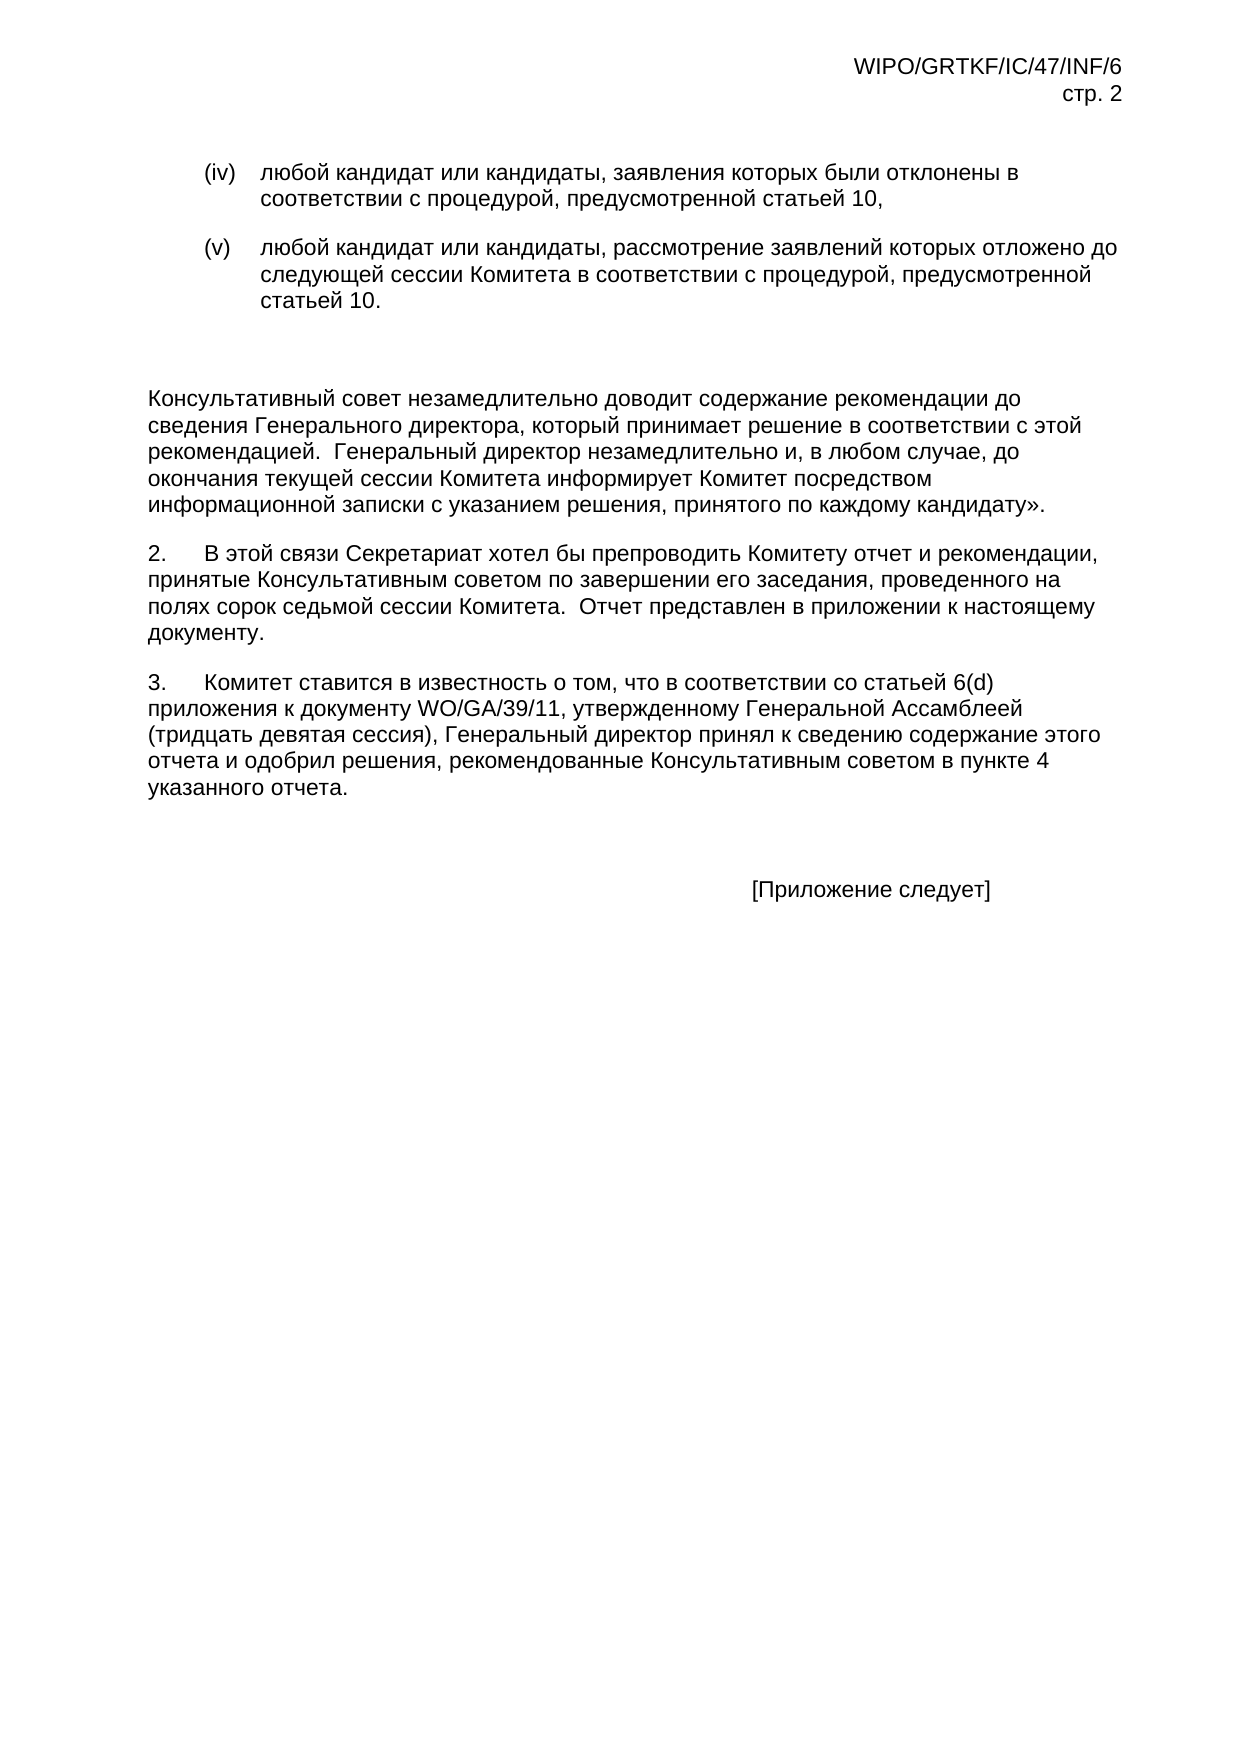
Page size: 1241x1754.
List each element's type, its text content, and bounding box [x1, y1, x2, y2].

list любой кандидат или кандидаты, рассмотрение заявлений которых отложено до следующей сессии Комитета в соответствии с процедурой, предусмотренной статьей 10. [204, 234, 1122, 313]
list В этой связи Секретариат хотел бы препроводить Комитету отчет и рекомендации, принятые Консультативным советом по завершении его заседания, проведенного на полях сорок седьмой сессии Комитета. Отчет представлен в приложении к настоящему документу. [148, 540, 1122, 646]
list Комитет ставится в известность о том, что в соответствии со статьей 6(d) приложения к документу WO/GA/39/11, утвержденному Генеральной Ассамблеей (тридцать девятая сессия), Генеральный директор принял к сведению содержание этого отчета и одобрил решения, рекомендованные Консультативным советом в пункте 4 указанного отчета. [148, 668, 1122, 800]
text Консультативный совет незамедлительно доводит содержание рекомендации до сведения Генерального директора, который принимает решение в соответствии с этой рекомендацией. Генеральный директор незамедлительно и, в любом случае, до окончания текущей сессии Комитета информирует Комитет посредством информационной записки с указанием решения, принятого по каждому кандидату». [148, 385, 1122, 517]
list любой кандидат или кандидаты, заявления которых были отклонены в соответствии с процедурой, предусмотренной статьей 10, [204, 158, 1122, 211]
text [Приложение следует] [620, 876, 1122, 902]
